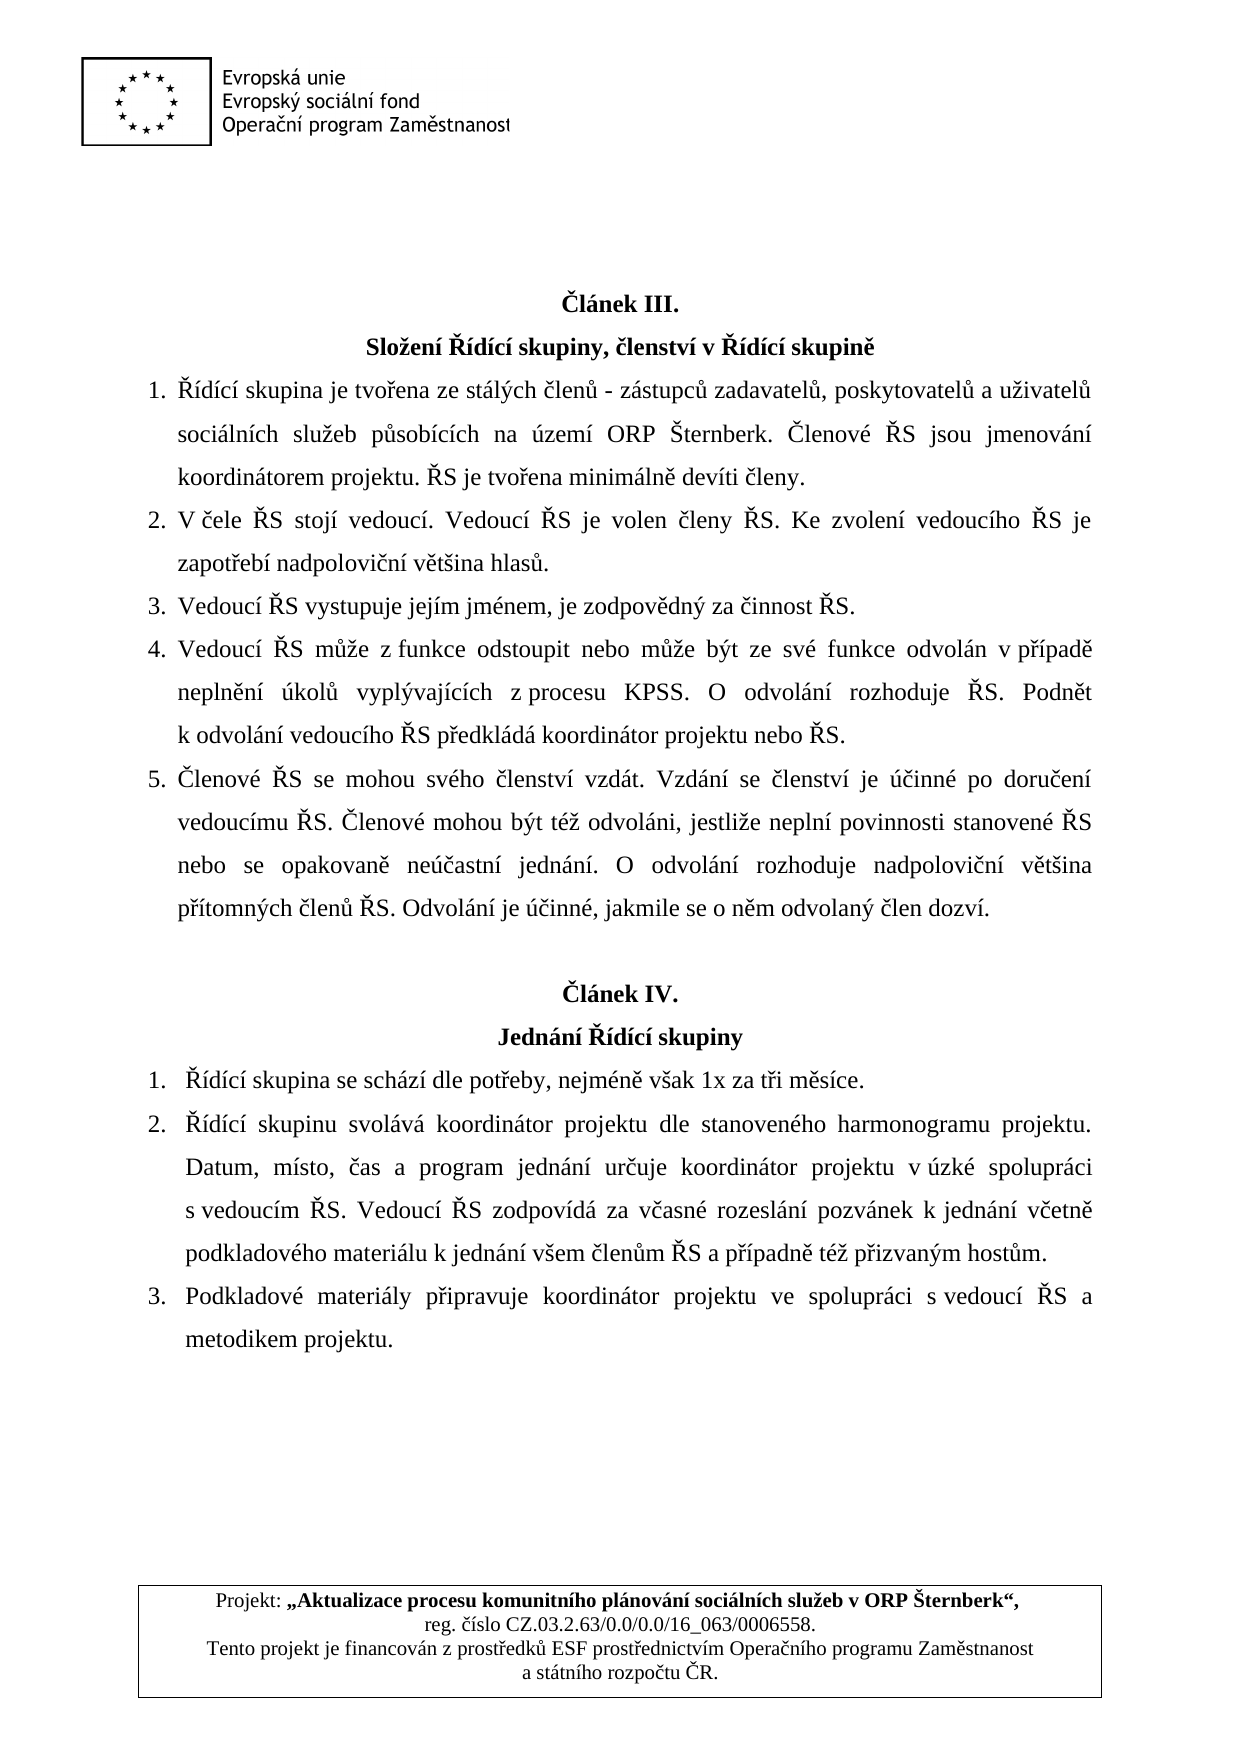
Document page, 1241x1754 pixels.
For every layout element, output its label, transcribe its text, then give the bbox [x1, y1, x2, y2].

list Vedoucí ŘS může z funkce odstoupit nebo může být ze své funkce odvolán v případě neplnění úkolů vyplývajících z procesu KPSS. O odvolání rozhoduje ŘS. Podnět k odvolání vedoucího ŘS předkládá koordinátor projektu nebo ŘS. [148, 634, 1093, 749]
subtitle Jednání Řídící skupiny [148, 1022, 1093, 1051]
list Vedoucí ŘS vystupuje jejím jménem, je zodpovědný za činnost ŘS. [148, 591, 1093, 620]
list Řídící skupinu svolává koordinátor projektu dle stanoveného harmonogramu projektu. Datum, místo, čas a program jednání určuje koordinátor projektu v úzké spolupráci s vedoucím ŘS. Vedoucí ŘS zodpovídá za včasné rozeslání pozvánek k jednání včetně podkladového materiálu k jednání všem členům ŘS a případně též přizvaným hostům. [148, 1109, 1093, 1267]
text Článek IV. [148, 979, 1093, 1008]
list V čele ŘS stojí vedoucí. Vedoucí ŘS je volen členy ŘS. Ke zvolení vedoucího ŘS je zapotřebí nadpoloviční většina hlasů. [148, 505, 1093, 577]
picture [81, 57, 509, 146]
list Řídící skupina se schází dle potřeby, nejméně však 1x za tři měsíce. [148, 1066, 1093, 1094]
list Řídící skupina je tvořena ze stálých členů - zástupců zadavatelů, poskytovatelů a uživatelů sociálních služeb působících na území ORP Šternberk. Členové ŘS jsou jmenování koordinátorem projektu. ŘS je tvořena minimálně devíti členy. [148, 376, 1093, 491]
list Členové ŘS se mohou svého členství vzdát. Vzdání se členství je účinné po doručení vedoucímu ŘS. Členové mohou být též odvoláni, jestliže neplní povinnosti stanovené ŘS nebo se opakovaně neúčastní jednání. O odvolání rozhoduje nadpoloviční většina přítomných členů ŘS. Odvolání je účinné, jakmile se o něm odvolaný člen dozví. [148, 764, 1093, 922]
list Podkladové materiály připravuje koordinátor projektu ve spolupráci s vedoucí ŘS a metodikem projektu. [148, 1281, 1093, 1353]
text Složení Řídící skupiny, členství v Řídící skupině [148, 332, 1093, 361]
text Článek III. [148, 289, 1093, 318]
